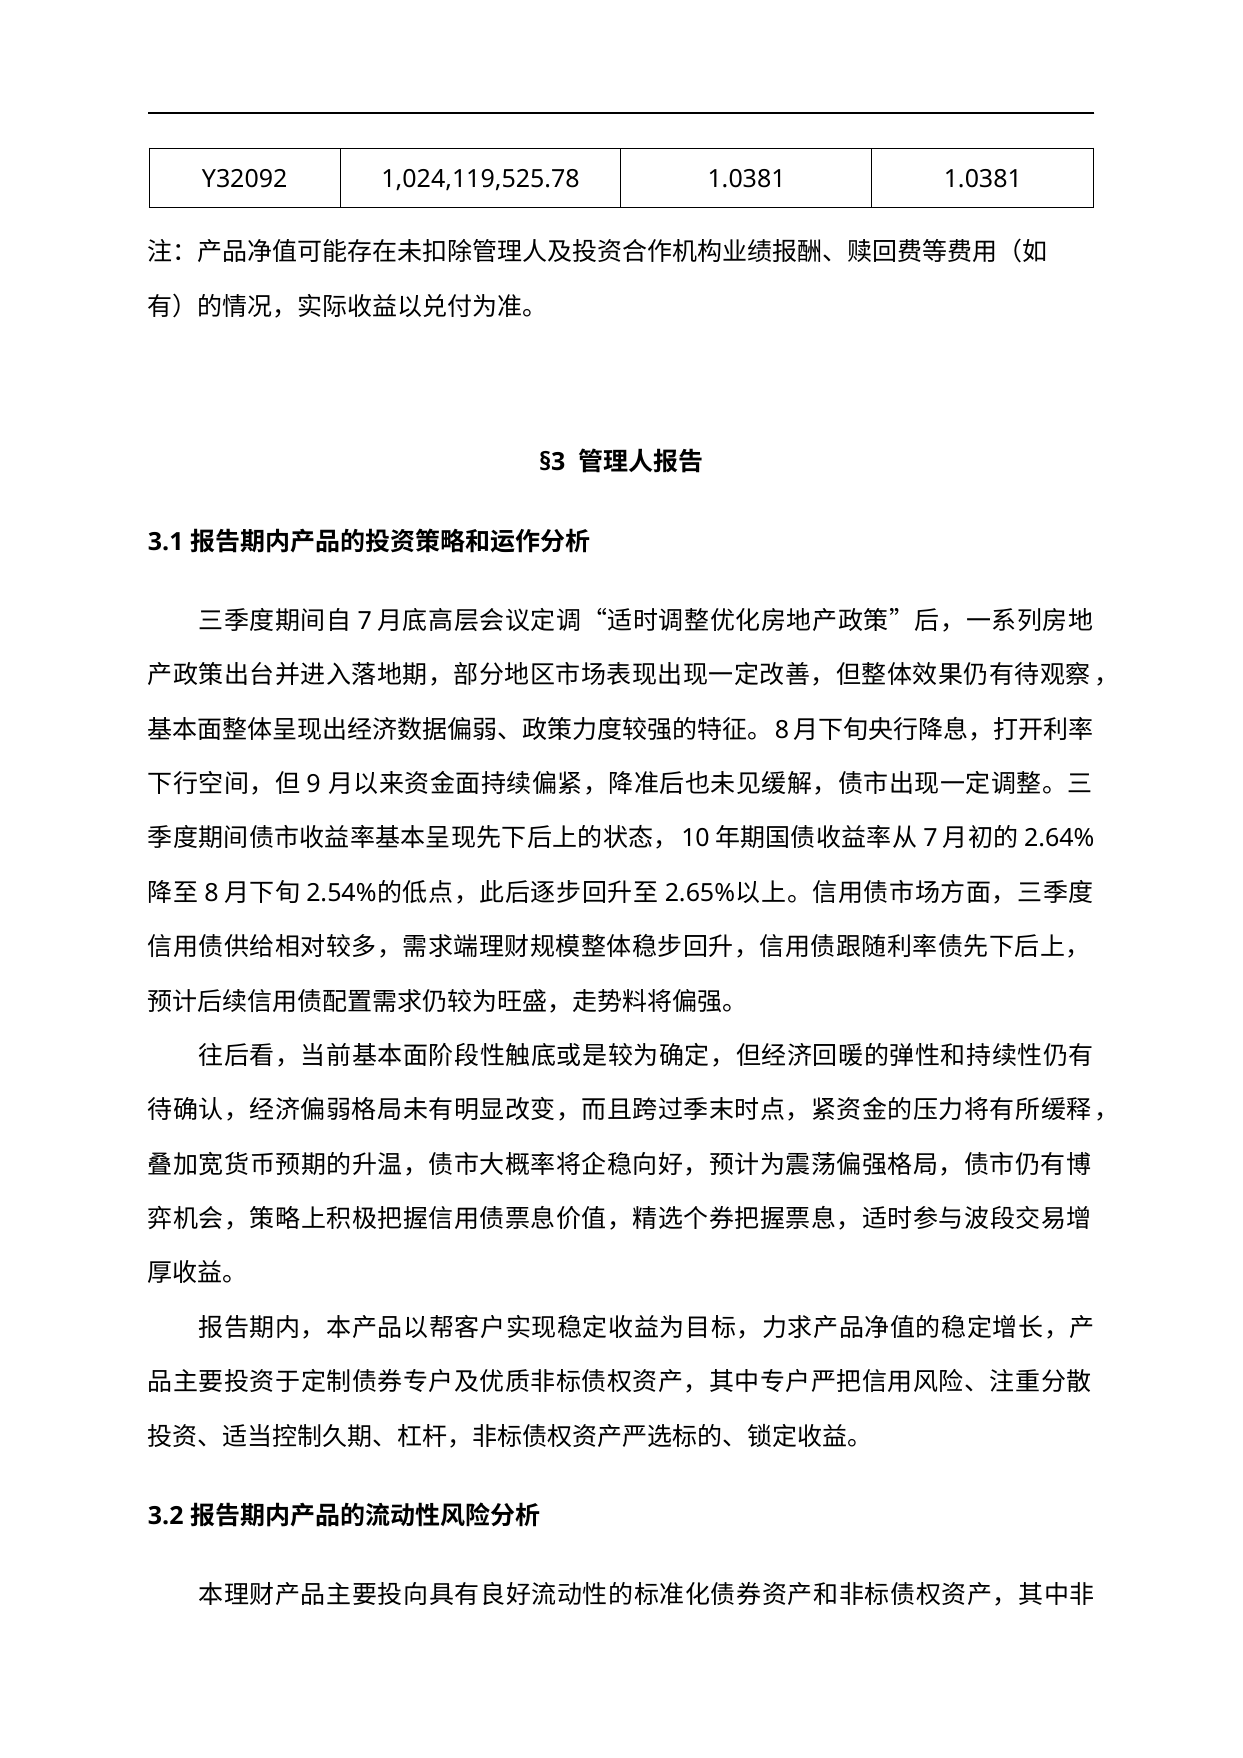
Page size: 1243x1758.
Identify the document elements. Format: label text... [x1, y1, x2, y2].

table_cell 1,024,119,525.78 [341, 149, 620, 207]
text 3.1 报告期内产品的投资策略和运作分析 [148, 521, 1094, 557]
text 注：产品净值可能存在未扣除管理人及投资合作机构业绩报酬、赎回费等费用（如有）的情况，实际收益以兑付为准。 [148, 232, 1094, 322]
text §3 管理人报告 [148, 442, 1094, 478]
text 三季度期间自7月底高层会议定调“适时调整优化房地产政策”后，一系列房地产政策出台并进入落地期，部分地区市场表现出现一定改善，但整体效果仍有待观察，基本面整体呈现出经济数据偏弱、政策力度较强的特征。8月下旬央行降息，打开利率下行空间，但9 月以来资金面持续偏紧，降准后也未见缓解，债市出现一定调整。三季度期间债市收益率基本呈现先下后上的状态，10年期国债收益率从7月初的2.64%降至8月下旬2.54%的低点，此后逐步回升至2.65%以上。信用债市场方面，三季度信用债供给相对较多，需求端理财规模整体稳步回升，信用债跟随利率债先下后上，预计后续信用债配置需求仍较为旺盛，走势料将偏强。 往后看，当前基本面阶段性触底或是较为确定，但经济回暖的弹性和持续性仍有待确认，经济偏弱格局未有明显改变，而且跨过季末时点，紧资金的压力将有所缓释，叠加宽货币预期的升温，债市大概率将企稳向好，预计为震荡偏强格局，债市仍有博弈机会，策略上积极把握信用债票息价值，精选个券把握票息，适时参与波段交易增厚收益。 报告期内，本产品以帮客户实现稳定收益为目标，力求产品净值的稳定增长，产品主要投资于定制债券专户及优质非标债权资产，其中专户严把信用风险、注重分散投资、适当控制久期、杠杆，非标债权资产严选标的、锁定收益。 [148, 600, 1094, 1452]
text 3.2 报告期内产品的流动性风险分析 [148, 1495, 1094, 1532]
table_cell 1.0381 [621, 149, 871, 207]
table_cell Y32092 [150, 149, 340, 207]
table_cell 1.0381 [872, 149, 1093, 207]
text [148, 1575, 1094, 1611]
